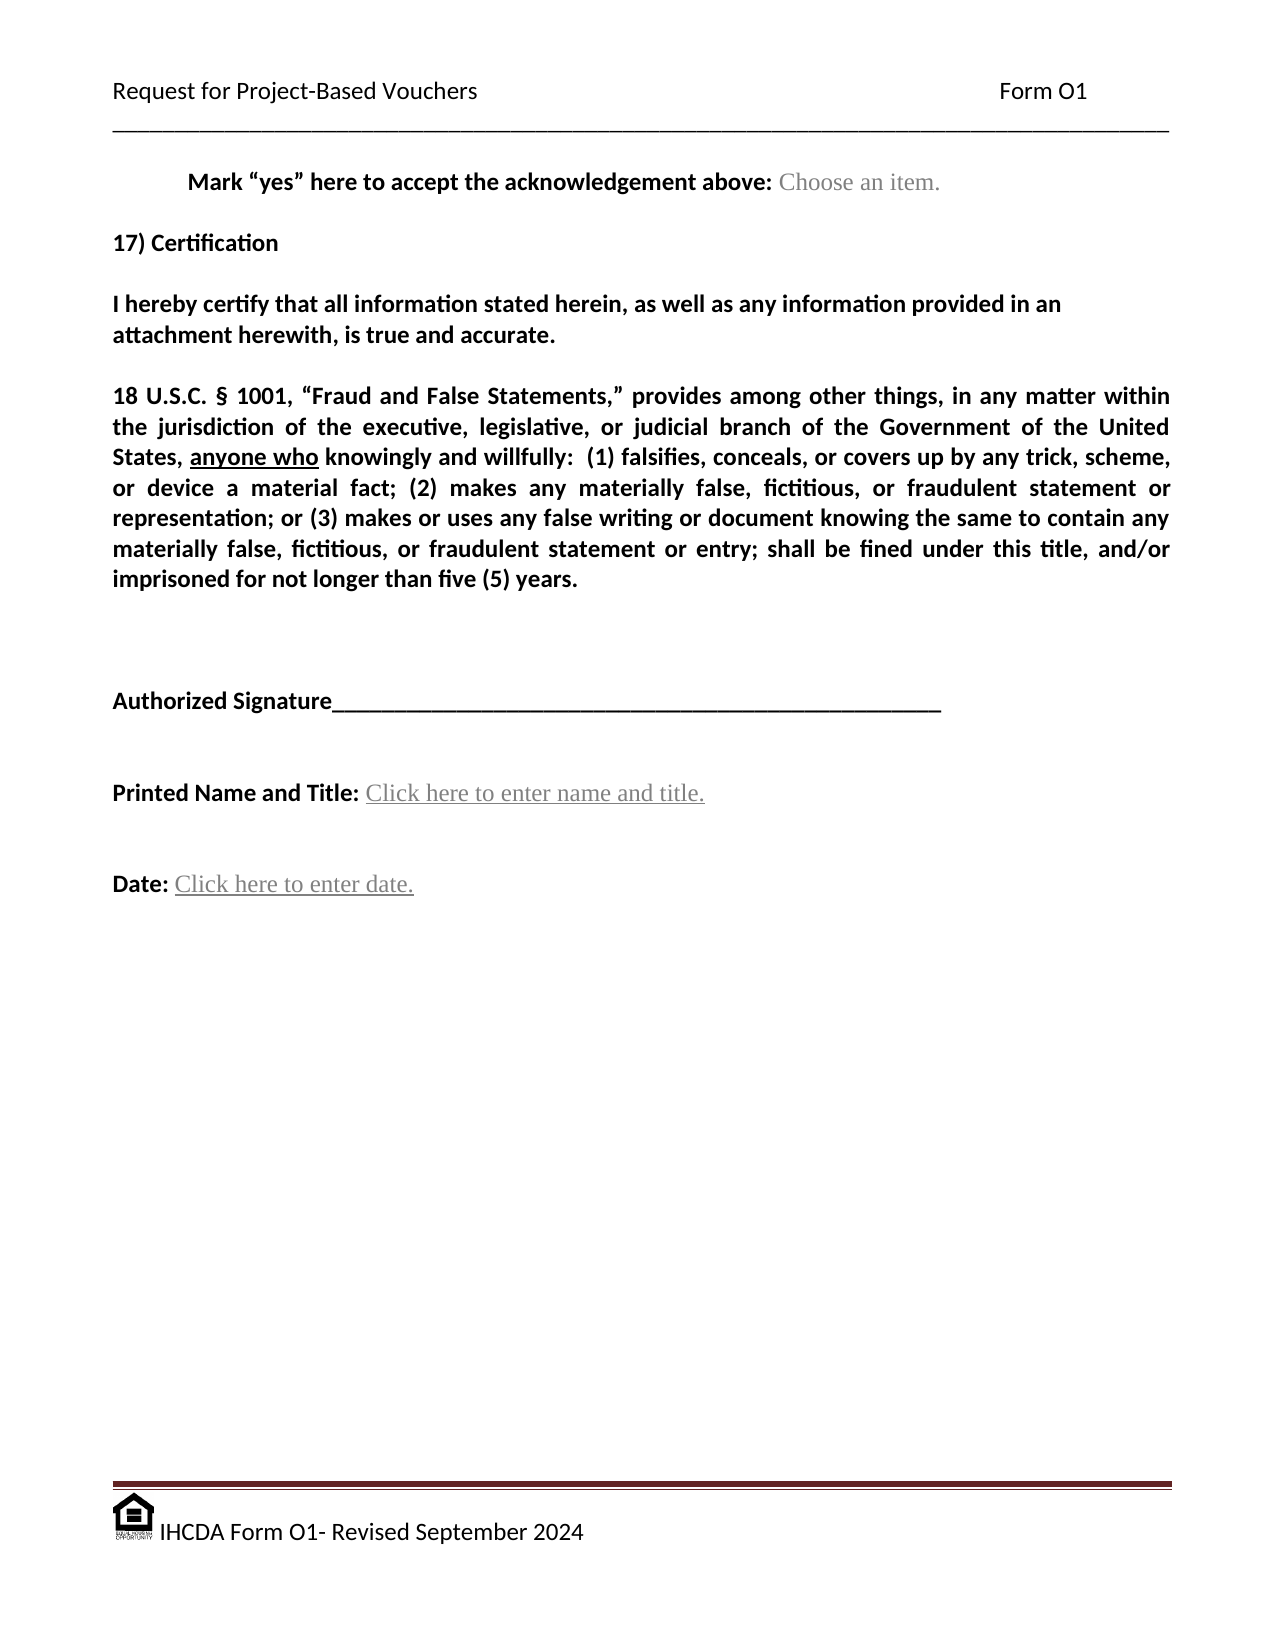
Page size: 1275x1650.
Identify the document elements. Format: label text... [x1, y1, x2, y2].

text 17) Certification [112, 228, 1172, 258]
text Printed Name and Title: [112, 777, 1172, 807]
text I hereby certify that all information stated herein, as well as any information provided in an attachment herewith, is true and accurate. [112, 289, 1172, 350]
text Date: [112, 868, 1172, 899]
text Authorized Signature_________________________________________________ [112, 685, 1172, 716]
picture [112, 1492, 154, 1540]
text Mark “yes” here to accept the acknowledgement above: [112, 167, 1172, 197]
text 18 U.S.C. § 1001, “Fraud and False Statements,” provides among other things, in any matter within the jurisdiction of the executive, legislative, or judicial branch of the Government of the United States, anyone who knowingly and willfully: (1) falsifies, conceals, or covers up by any trick, scheme, or device a material fact; (2) makes any materially false, fictitious, or fraudulent statement or representation; or (3) makes or uses any false writing or document knowing the same to contain any materially false, fictitious, or fraudulent statement or entry; shall be fined under this title, and/or imprisoned for not longer than five (5) years. [112, 380, 1172, 594]
